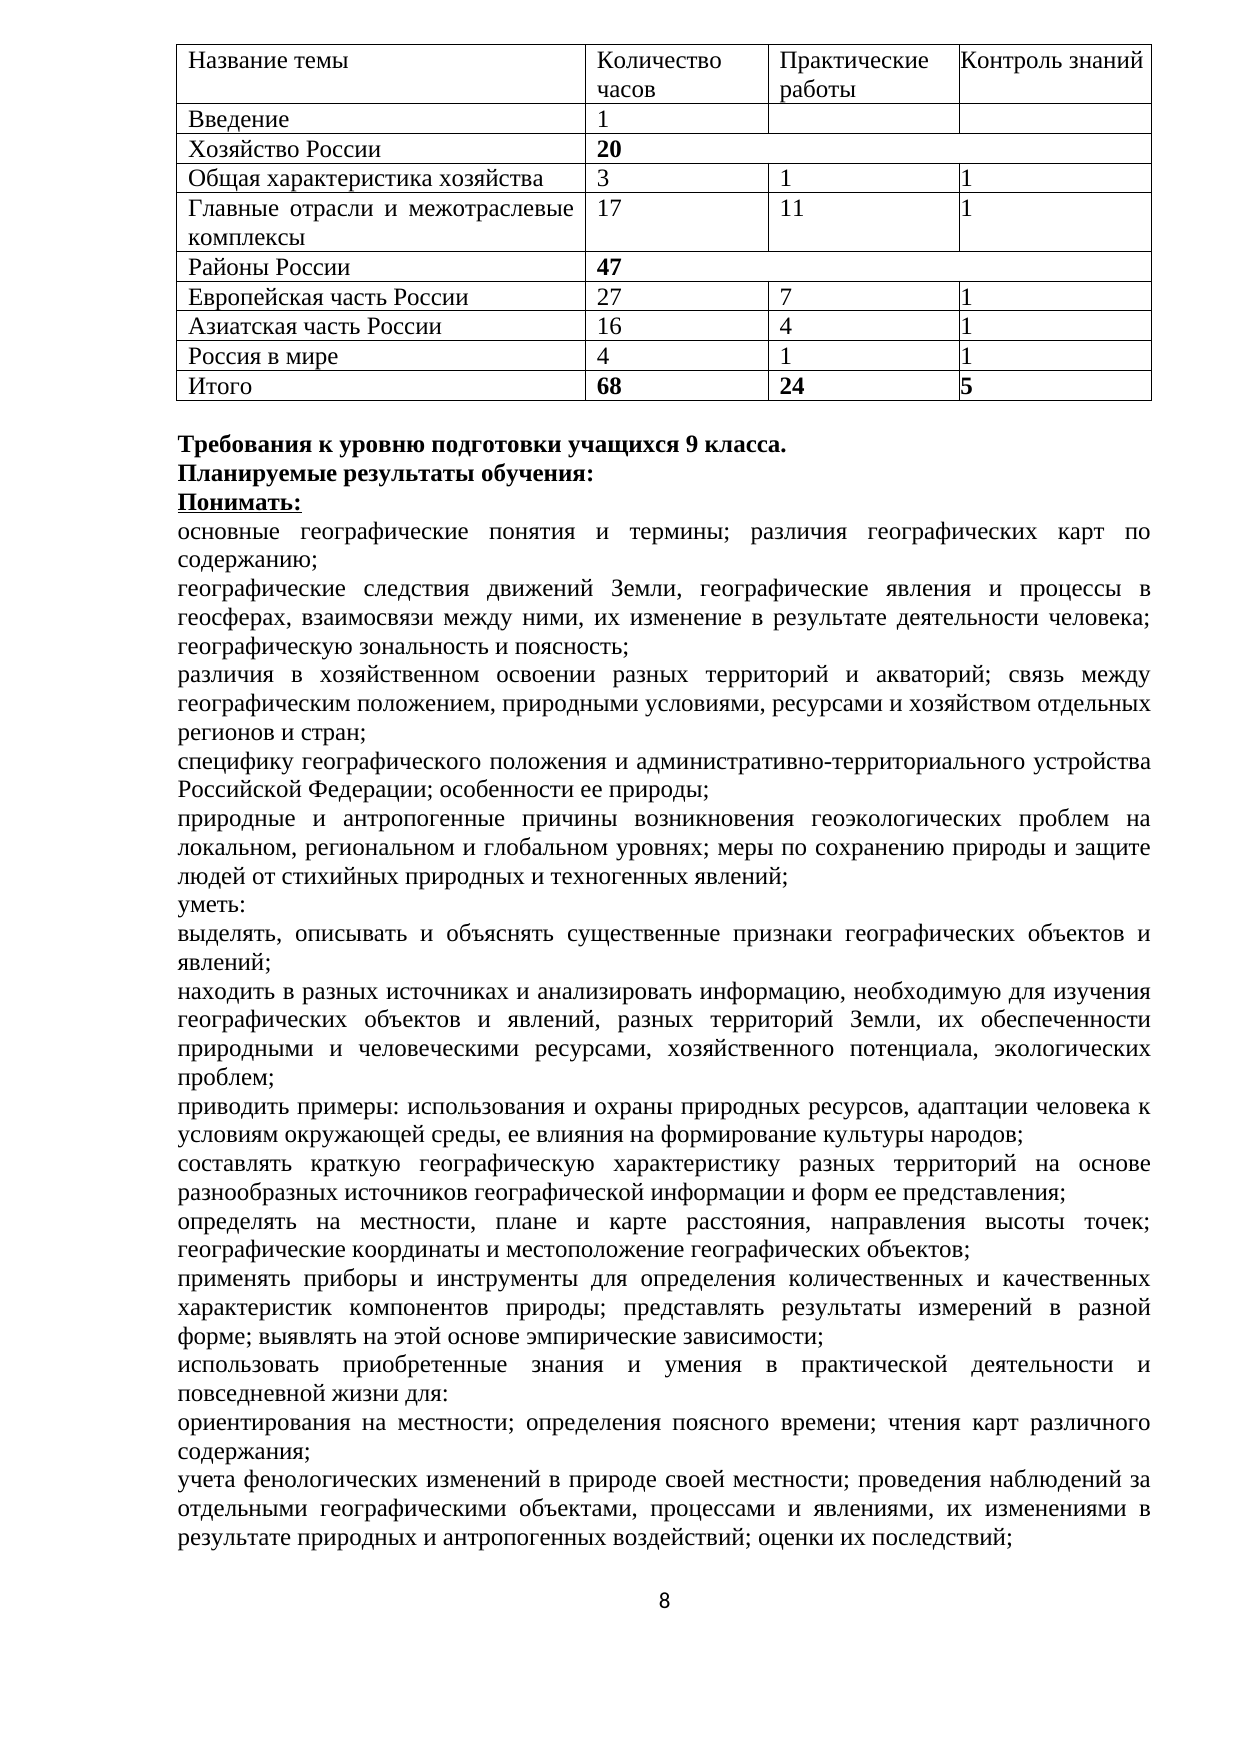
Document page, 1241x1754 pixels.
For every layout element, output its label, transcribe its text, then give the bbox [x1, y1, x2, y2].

table_cell 47 [586, 252, 1151, 281]
table_header Практические работы [769, 45, 959, 103]
table_cell [769, 104, 959, 133]
table_cell 1 [960, 164, 1151, 192]
table_cell 1 [960, 311, 1151, 340]
table_header Количество часов [586, 45, 768, 103]
table_cell 68 [586, 371, 768, 400]
text применять приборы и инструменты для определения количественных и качественных характеристик компонентов природы; представлять результаты измерений в разной форме; выявлять на этой основе эмпирические зависимости; [177, 1263, 1152, 1349]
text различия в хозяйственном освоении разных территорий и акваторий; связь между географическим положением, природными условиями, ресурсами и хозяйством отдельных регионов и стран; [177, 659, 1152, 746]
text находить в разных источниках и анализировать информацию, необходимую для изучения географических объектов и явлений, разных территорий Земли, их обеспеченности природными и человеческими ресурсами, хозяйственного потенциала, экологических проблем; [177, 976, 1152, 1091]
text учета фенологических изменений в природе своей местности; проведения наблюдений за отдельными географическими объектами, процессами и явлениями, их изменениями в результате природных и антропогенных воздействий; оценки их последствий; [177, 1464, 1152, 1551]
table_cell 3 [586, 164, 768, 192]
table_cell [960, 104, 1151, 133]
text использовать приобретенные знания и умения в практической деятельности и повседневной жизни для: [177, 1349, 1152, 1407]
text специфику географического положения и административно-территориального устройства Российской Федерации; особенности ее природы; [177, 746, 1152, 803]
table_cell 4 [769, 311, 959, 340]
table_cell 1 [960, 341, 1151, 370]
table_cell 24 [769, 371, 959, 400]
table_cell 1 [769, 164, 959, 192]
table_cell 4 [586, 341, 768, 370]
table_cell Россия в мире [177, 341, 585, 370]
table_header Название темы [177, 45, 585, 103]
text приводить примеры: использования и охраны природных ресурсов, адаптации человека к условиям окружающей среды, ее влияния на формирование культуры народов; [177, 1091, 1152, 1148]
table_cell Итого [177, 371, 585, 400]
text определять на местности, плане и карте расстояния, направления высоты точек; географические координаты и местоположение географических объектов; [177, 1206, 1152, 1263]
text географические следствия движений Земли, географические явления и процессы в геосферах, взаимосвязи между ними, их изменение в результате деятельности человека; географическую зональность и поясность; [177, 573, 1152, 659]
table_cell Европейская часть России [177, 282, 585, 310]
table_cell Хозяйство России [177, 134, 585, 162]
table_cell Общая характеристика хозяйства [177, 164, 585, 192]
table_cell 11 [769, 193, 959, 251]
table_cell 1 [960, 193, 1151, 251]
table_cell 16 [586, 311, 768, 340]
table_header Контроль знаний [960, 45, 1151, 103]
text Требования к уровню подготовки учащихся 9 класса. [177, 429, 1152, 458]
table_cell Введение [177, 104, 585, 133]
table_cell 7 [769, 282, 959, 310]
text составлять краткую географическую характеристику разных территорий на основе разнообразных источников географической информации и форм ее представления; [177, 1148, 1152, 1206]
text Планируемые результаты обучения: [177, 458, 1152, 487]
text Понимать: [177, 487, 1152, 516]
table_cell 1 [960, 282, 1151, 310]
table_cell 20 [586, 134, 1151, 162]
text ориентирования на местности; определения поясного времени; чтения карт различного содержания; [177, 1407, 1152, 1464]
table_cell 17 [586, 193, 768, 251]
table_cell 5 [960, 371, 1151, 400]
table_cell 27 [586, 282, 768, 310]
table_cell Районы России [177, 252, 585, 281]
text уметь: [177, 889, 1152, 918]
table_cell 1 [586, 104, 768, 133]
table_cell Азиатская часть России [177, 311, 585, 340]
text основные географические понятия и термины; различия географических карт по содержанию; [177, 516, 1152, 573]
table_cell 1 [769, 341, 959, 370]
table_cell Главные отрасли и межотраслевые комплексы [177, 193, 585, 251]
text выделять, описывать и объяснять существенные признаки географических объектов и явлений; [177, 918, 1152, 976]
text природные и антропогенные причины возникновения геоэкологических проблем на локальном, региональном и глобальном уровнях; меры по сохранению природы и защите людей от стихийных природных и техногенных явлений; [177, 803, 1152, 889]
